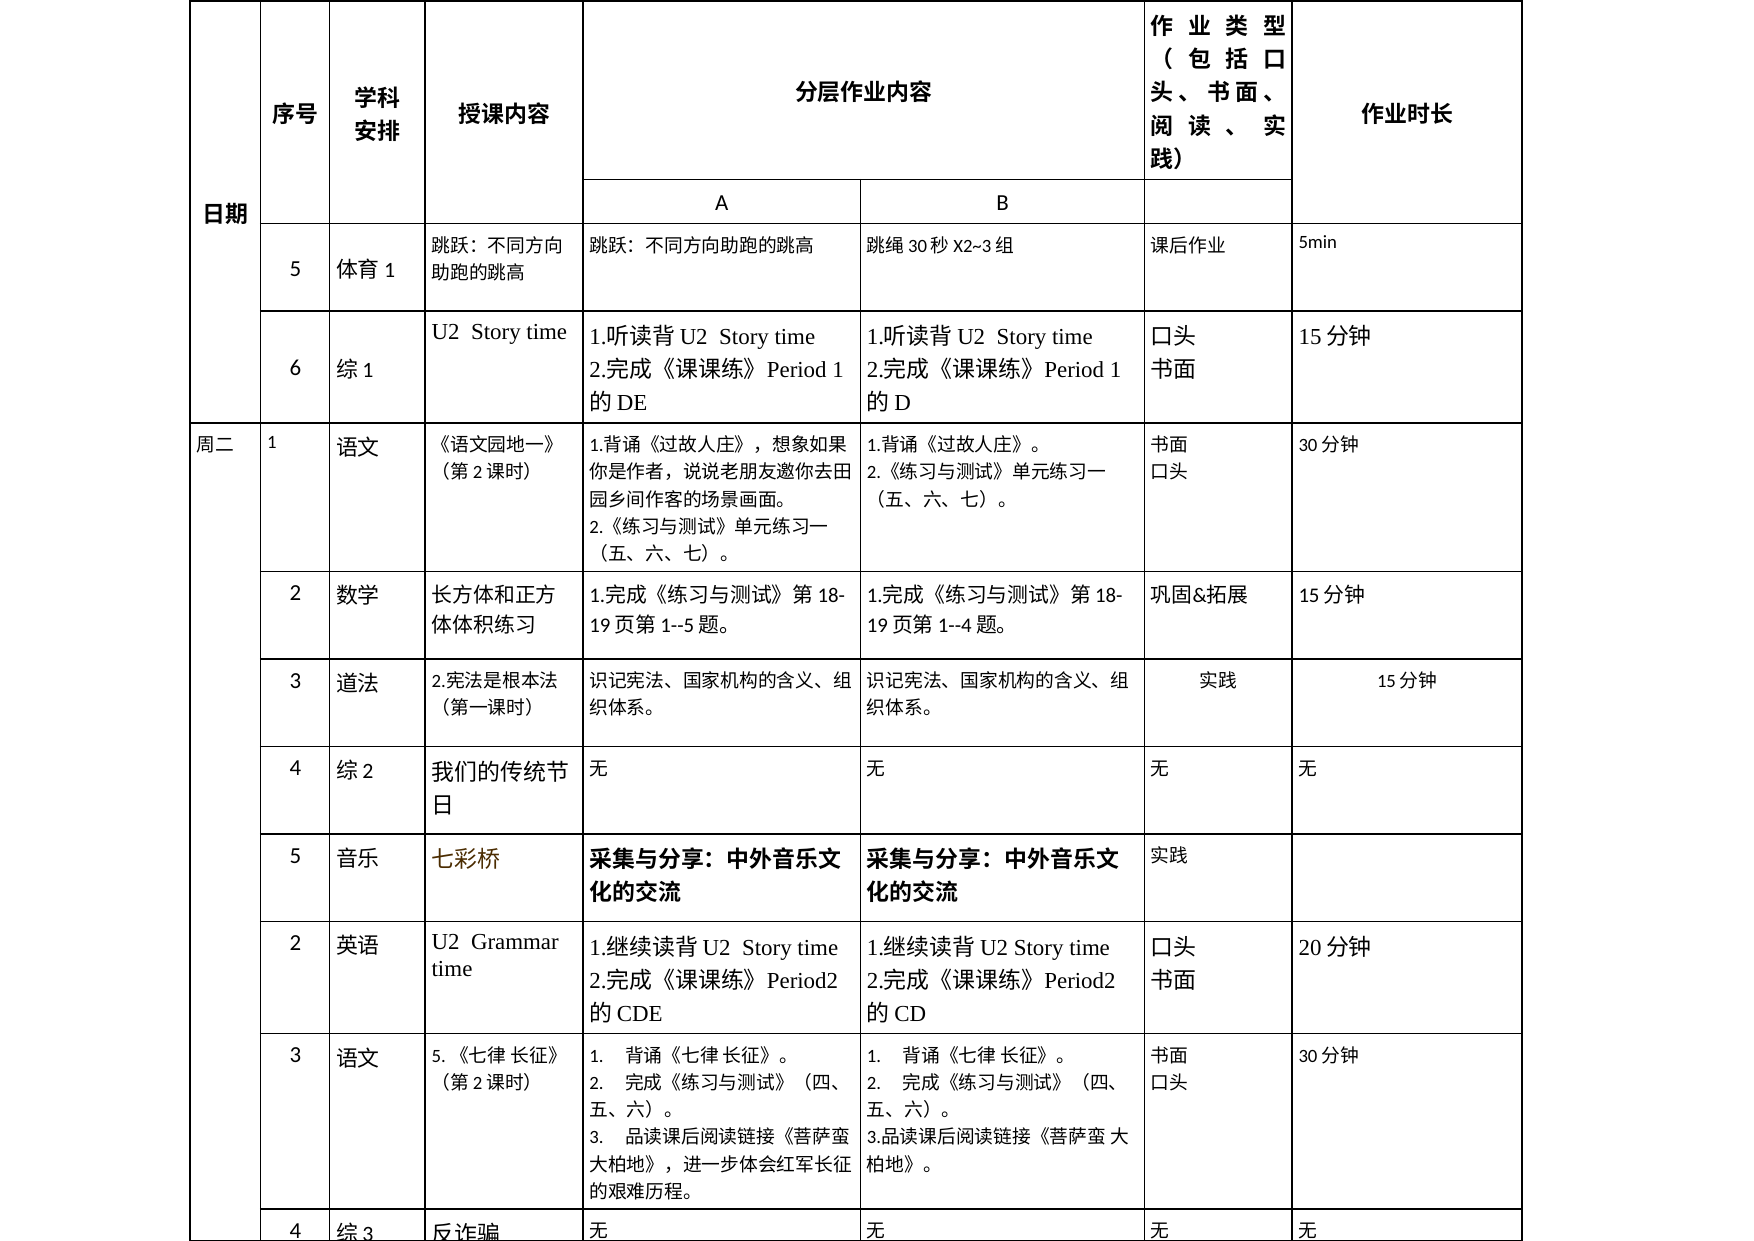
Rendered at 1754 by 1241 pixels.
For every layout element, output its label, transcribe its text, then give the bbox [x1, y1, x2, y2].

table_header 授课内容 [426, 2, 582, 222]
table_cell 课后作业 [1145, 224, 1291, 310]
table_cell U2 Story time [426, 312, 582, 422]
table_cell 无 [1145, 1210, 1291, 1240]
table_header 日期 [191, 2, 260, 422]
table_cell 英语 [330, 922, 424, 1033]
table_cell 20分钟 [1293, 922, 1521, 1033]
table_cell 3 [261, 660, 329, 746]
table_cell 4 [261, 1210, 329, 1240]
table_cell 无 [861, 747, 1144, 833]
table_cell 无 [584, 1210, 860, 1240]
table_header 学科 安排 [330, 2, 424, 222]
table_cell 周二 [191, 424, 260, 1240]
table_cell 4 [261, 747, 329, 833]
table_cell 1.背诵《过故人庄》。 2.《练习与测试》单元练习一（五、六、七）。 [861, 424, 1144, 571]
table_cell 道法 [330, 660, 424, 746]
table_cell 长方体和正方体体积练习 [426, 572, 582, 658]
table_cell 1.听读背U2 Story time 2.完成《课课练》Period 1的DE [584, 312, 860, 422]
table_cell 2 [261, 922, 329, 1033]
table_cell 采集与分享：中外音乐文化的交流 [584, 835, 860, 921]
table_cell 1.继续读背U2 Story time 2.完成《课课练》Period2的CDE [584, 922, 860, 1033]
table_cell U2 Grammar time [426, 922, 582, 1033]
table_cell 5min [1293, 224, 1521, 310]
table_cell A [584, 180, 860, 222]
table_cell 6 [261, 312, 329, 422]
table_cell 跳绳30秒X2~3组 [861, 224, 1144, 310]
table_cell 无 [1293, 747, 1521, 833]
table_cell 《语文园地一》（第2课时） [426, 424, 582, 571]
table_cell 1.听读背U2 Story time 2.完成《课课练》Period 1的D [861, 312, 1144, 422]
table_cell 无 [584, 747, 860, 833]
table_cell 5. 《七律 长征》（第2课时） [426, 1034, 582, 1208]
table_cell 5 [261, 224, 329, 310]
table_header 序号 [261, 2, 329, 222]
table_cell 口头 书面 [1145, 312, 1291, 422]
table_cell 30分钟 [1293, 1034, 1521, 1208]
table_cell 1.继续读背U2 Story time 2.完成《课课练》Period2的CD [861, 922, 1144, 1033]
table_cell 2 [261, 572, 329, 658]
table_cell 综2 [330, 747, 424, 833]
table_cell 识记宪法、国家机构的含义、组织体系。 [584, 660, 860, 746]
table_cell 1. 背诵《七律 长征》。 2. 完成《练习与测试》（四、五、六）。 3.品读课后阅读链接《菩萨蛮 大柏地》。 [861, 1034, 1144, 1208]
table_cell 书面 口头 [1145, 1034, 1291, 1208]
table_cell 无 [861, 1210, 1144, 1240]
table_cell 综3 [330, 1210, 424, 1240]
table_cell 1.完成《练习与测试》第18-19页第1--5题。 [584, 572, 860, 658]
table_cell 15分钟 [1293, 312, 1521, 422]
table_cell 综1 [330, 312, 424, 422]
table_cell [1293, 835, 1521, 921]
table_cell 实践 [1145, 660, 1291, 746]
table_cell 采集与分享：中外音乐文化的交流 [861, 835, 1144, 921]
table_cell 1.背诵《过故人庄》，想象如果你是作者，说说老朋友邀你去田园乡间作客的场景画面。 2.《练习与测试》单元练习一（五、六、七）。 [584, 424, 860, 571]
table_cell 数学 [330, 572, 424, 658]
table_cell 口头 书面 [1145, 922, 1291, 1033]
table_cell 1 [261, 424, 329, 571]
table_cell 我们的传统节日 [426, 747, 582, 833]
table_cell 语文 [330, 1034, 424, 1208]
table_cell 跳跃：不同方向助跑的跳高 [584, 224, 860, 310]
table_cell [1145, 180, 1291, 222]
table_cell 15分钟 [1293, 572, 1521, 658]
table_cell 语文 [330, 424, 424, 571]
table_header 分层作业内容 [584, 2, 1144, 179]
table_cell 1. 背诵《七律 长征》。 2. 完成《练习与测试》（四、五、六）。 3. 品读课后阅读链接《菩萨蛮 大柏地》，进一步体会红军长征的艰难历程。 [584, 1034, 860, 1208]
table_cell 七彩桥 [426, 835, 582, 921]
table_cell 5 [261, 835, 329, 921]
table_cell 15分钟 [1293, 660, 1521, 746]
table_header 作业类型（包括口头、书面、阅读、实践） [1145, 2, 1291, 179]
table_cell 无 [1145, 747, 1291, 833]
table_cell 1.完成《练习与测试》第18-19页第1--4题。 [861, 572, 1144, 658]
table_cell 30分钟 [1293, 424, 1521, 571]
table_cell 反诈骗 [426, 1210, 582, 1240]
table_cell 音乐 [330, 835, 424, 921]
table_cell 书面 口头 [1145, 424, 1291, 571]
table_cell B [861, 180, 1144, 222]
table_cell 实践 [1145, 835, 1291, 921]
table_cell 跳跃：不同方向助跑的跳高 [426, 224, 582, 310]
table_cell 无 [1293, 1210, 1521, 1240]
table_cell 识记宪法、国家机构的含义、组织体系。 [861, 660, 1144, 746]
table_cell 巩固&拓展 [1145, 572, 1291, 658]
table_cell 2.宪法是根本法（第一课时） [426, 660, 582, 746]
table_header 作业时长 [1293, 2, 1521, 222]
table_cell 3 [261, 1034, 329, 1208]
table_cell 体育1 [330, 224, 424, 310]
